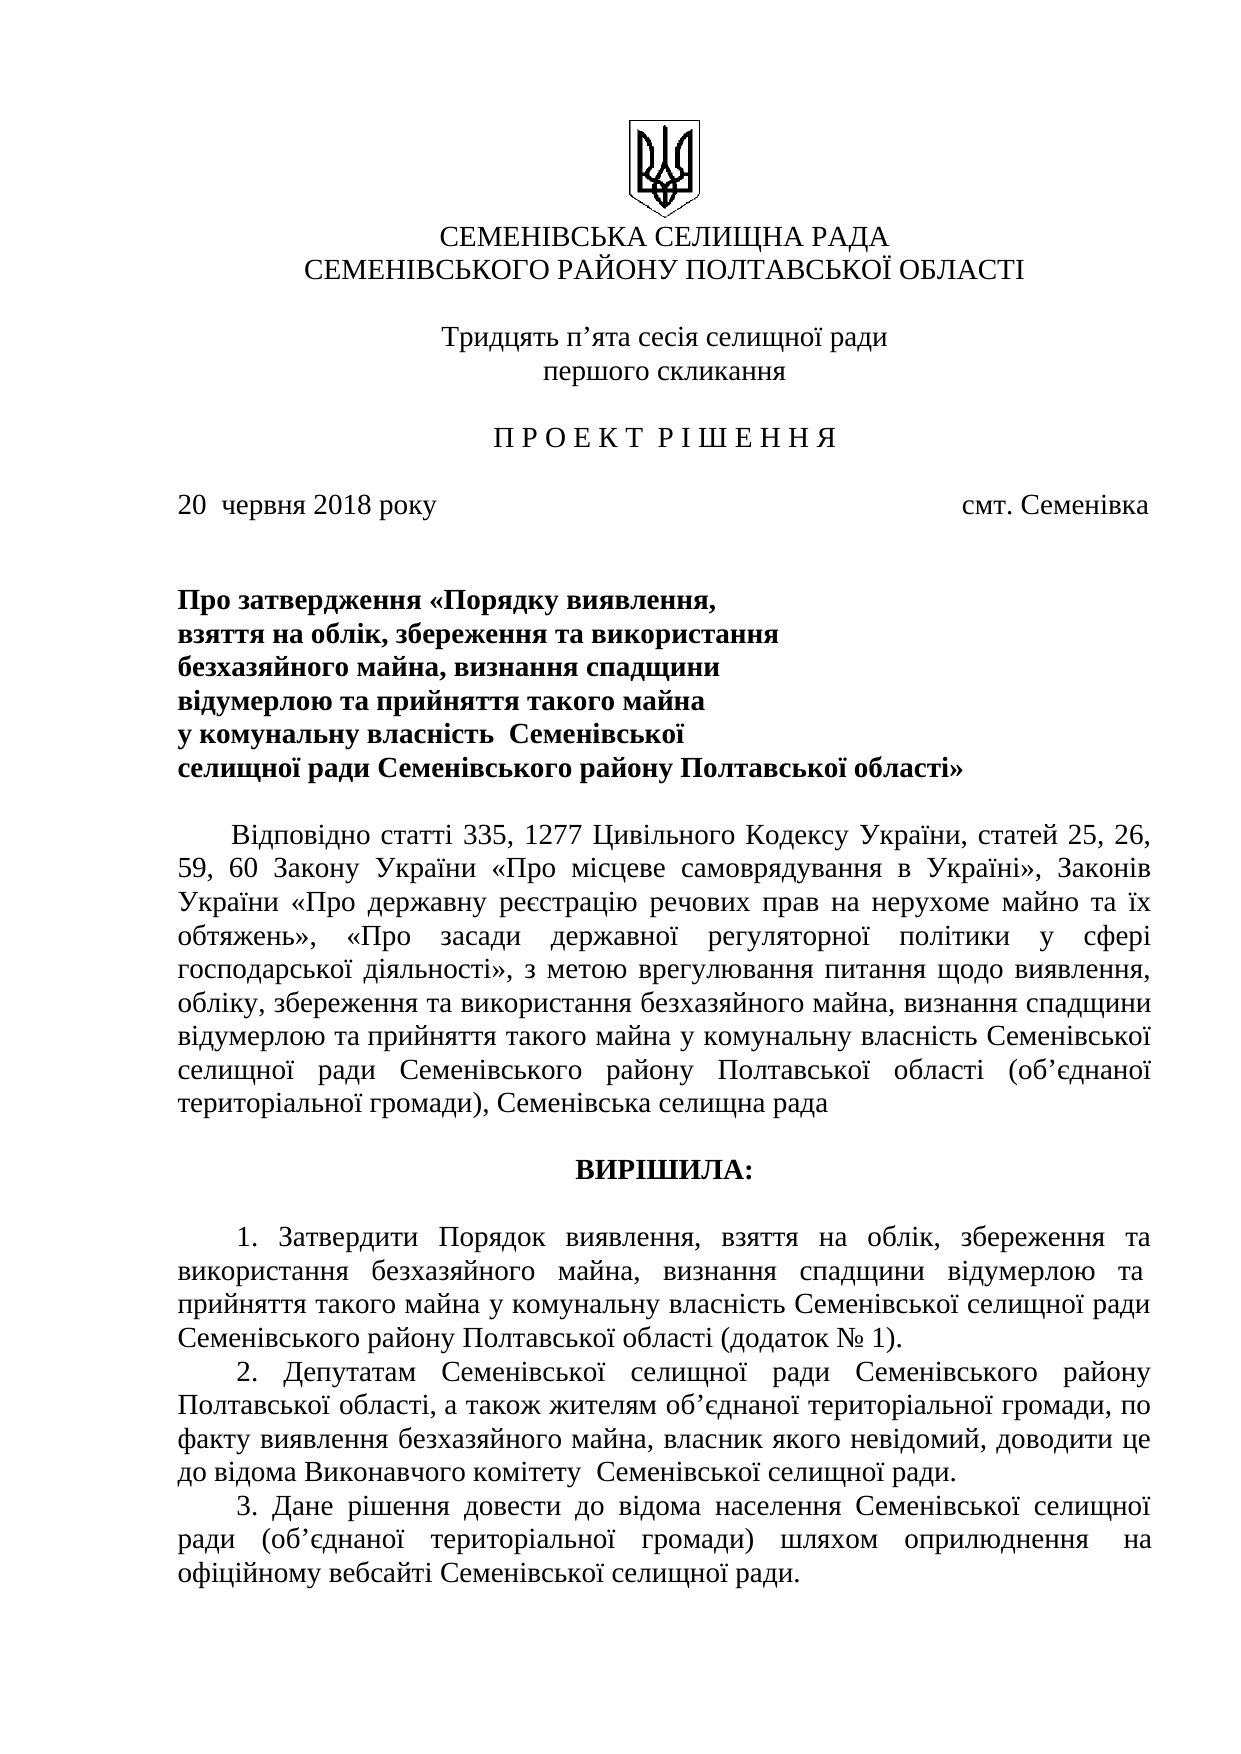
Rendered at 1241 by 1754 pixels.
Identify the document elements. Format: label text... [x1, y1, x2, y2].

text 3. Дане рішення довести до відома населення Семенівської селищної ради (об’єднаної територіальної громади) шляхом оприлюднення на офіційному вебсайті Семенівської селищної ради. [177, 1488, 1152, 1588]
text ВИРІШИЛА: [177, 1152, 1152, 1186]
text Відповідно статті 335, 1277 Цивільного Кодексу України, статей 25, 26, 59, 60 Закону України «Про місцеве самоврядування в Україні», Законів України «Про державну реєстрацію речових прав на нерухоме майно та їх обтяжень», «Про засади державної регуляторної політики у сфері господарської діяльності», з метою врегулювання питання щодо виявлення, обліку, збереження та використання безхазяйного майна, визнання спадщини відумерлою та прийняття такого майна у комунальну власність Семенівської селищної ради Семенівського району Полтавської області (об’єднаної територіальної громади), Семенівська селищна рада [177, 817, 1152, 1119]
picture [626, 118, 702, 219]
text Тридцять п’ята сесія селищної ради [177, 319, 1152, 353]
text взяття на облік, збереження та використання [177, 616, 1152, 649]
text П Р О Е К Т Р І Ш Е Н Н Я [177, 420, 1152, 454]
text Про затвердження «Порядку виявлення, [177, 582, 1152, 616]
text 2. Депутатам Семенівської селищної ради Семенівського району Полтавської області, а також жителям об’єднаної територіальної громади, по факту виявлення безхазяйного майна, власник якого невідомий, доводити це до відома Виконавчого комітету Семенівської селищної ради. [177, 1354, 1152, 1488]
text відумерлою та прийняття такого майна [177, 683, 1152, 716]
text СЕМЕНІВСЬКОГО РАЙОНУ ПОЛТАВСЬКОЇ ОБЛАСТІ [177, 252, 1152, 286]
text першого скликання [177, 353, 1152, 387]
text у комунальну власність Семенівської [177, 716, 1152, 750]
text 1. Затвердити Порядок виявлення, взяття на облік, збереження та використання безхазяйного майна, визнання спадщини відумерлою та прийняття такого майна у комунальну власність Семенівської селищної ради Семенівського району Полтавської області (додаток № 1). [177, 1219, 1152, 1354]
text селищної ради Семенівського району Полтавської області» [177, 750, 1152, 783]
text СЕМЕНІВСЬКА СЕЛИЩНА РАДА [177, 219, 1152, 252]
text 20 червня 2018 року смт. Семенівка [177, 487, 1152, 521]
text безхазяйного майна, визнання спадщини [177, 649, 1152, 683]
